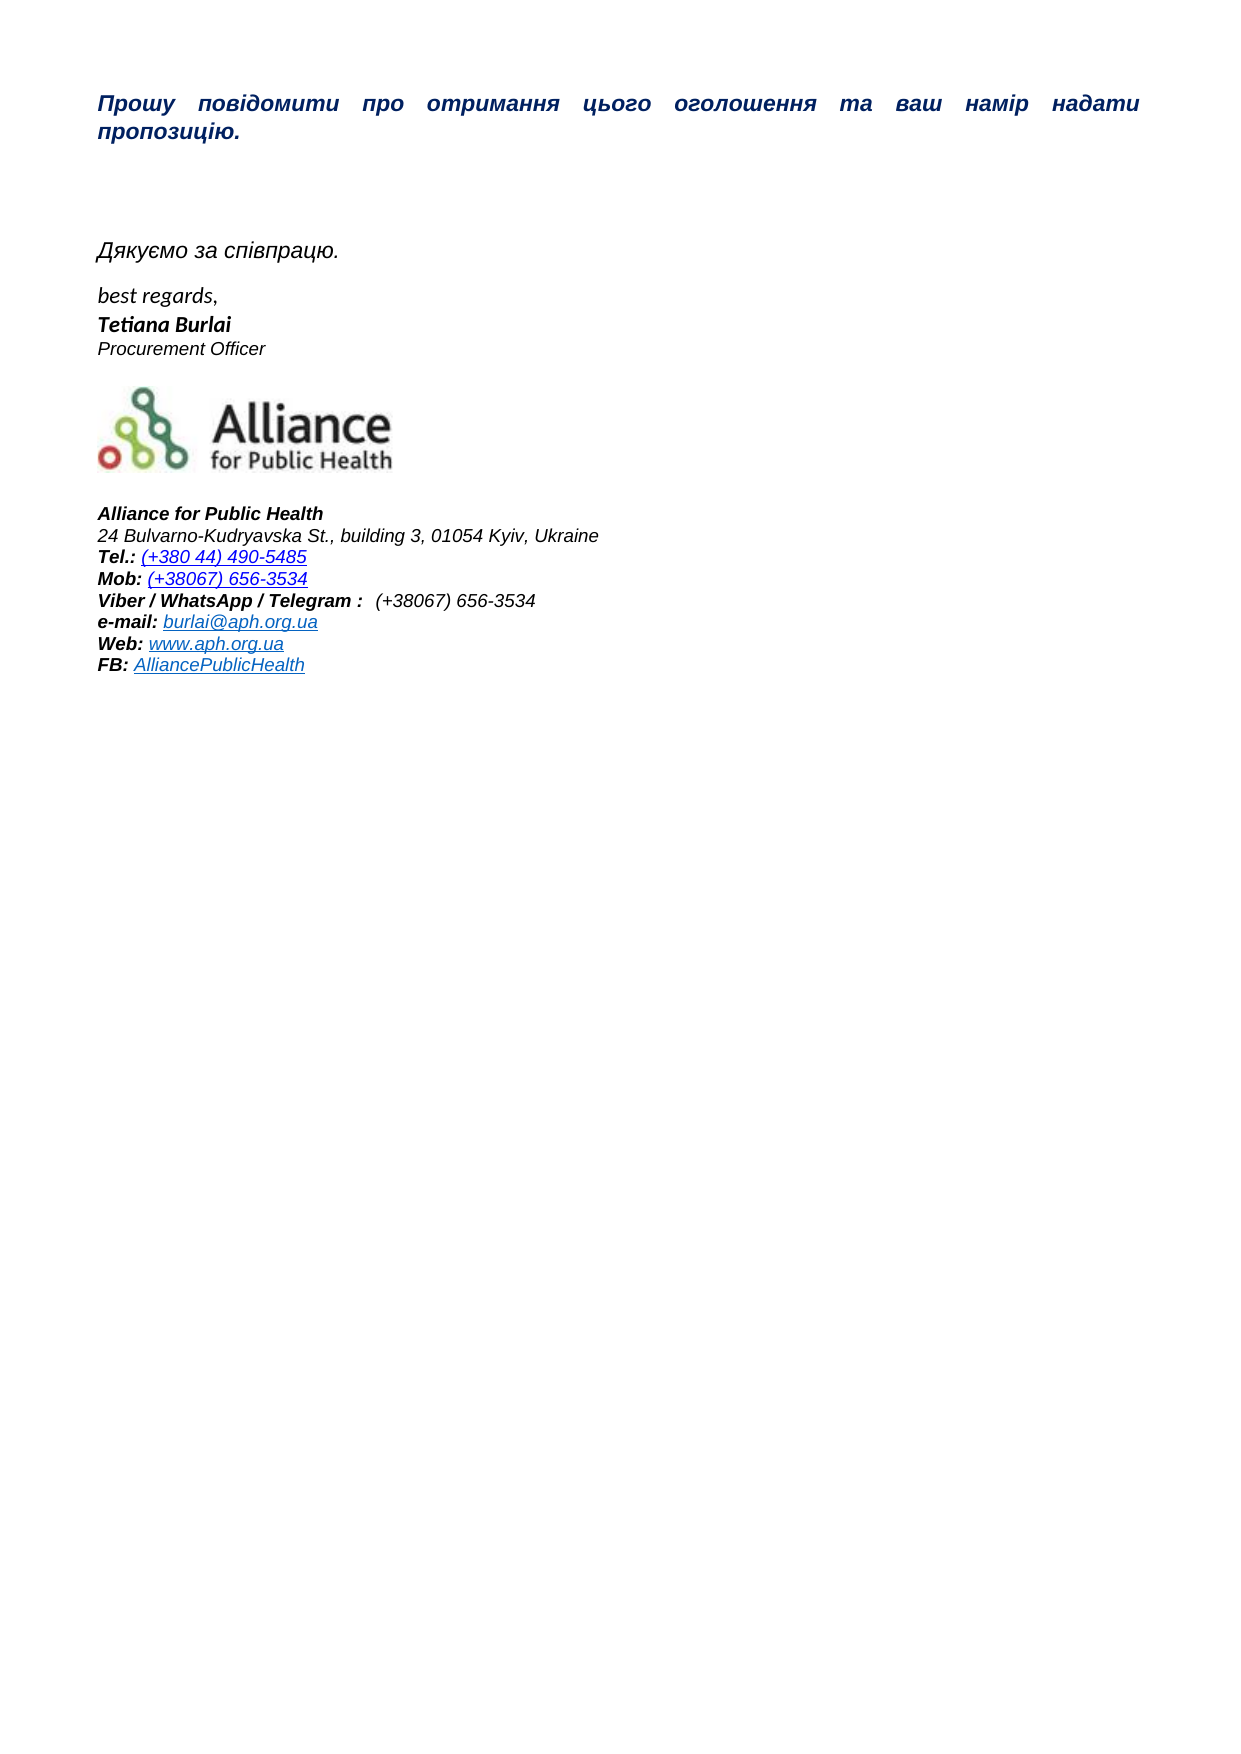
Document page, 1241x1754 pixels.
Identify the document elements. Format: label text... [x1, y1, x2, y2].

text Mob: (+38067) 656-3534 [97, 568, 1143, 589]
text best regards, [97, 282, 1143, 310]
text Viber / WhatsApp / Telegram : (+38067) 656-3534 [97, 589, 1143, 611]
text e-mail: burlai@aph.org.ua Web: www.aph.org.ua [97, 611, 1143, 654]
text 24 Bulvarno-Kudryavska St., building 3, 01054 Kyiv, Ukraine [97, 525, 1143, 546]
text Прошу повідомити про отримання цього оголошення та ваш намір надати пропозицію. [97, 89, 1143, 144]
text Procurement Officer [97, 338, 1143, 359]
text FB: AlliancePublicHealth [97, 654, 1143, 676]
text Tetiana Burlai [97, 310, 1143, 338]
text Alliance for Public Health [97, 503, 1143, 525]
picture [97, 386, 393, 473]
text Tel.: (+380 44) 490-5485 [97, 546, 1143, 568]
text Дякуємо за співпрацю. [97, 237, 1143, 263]
